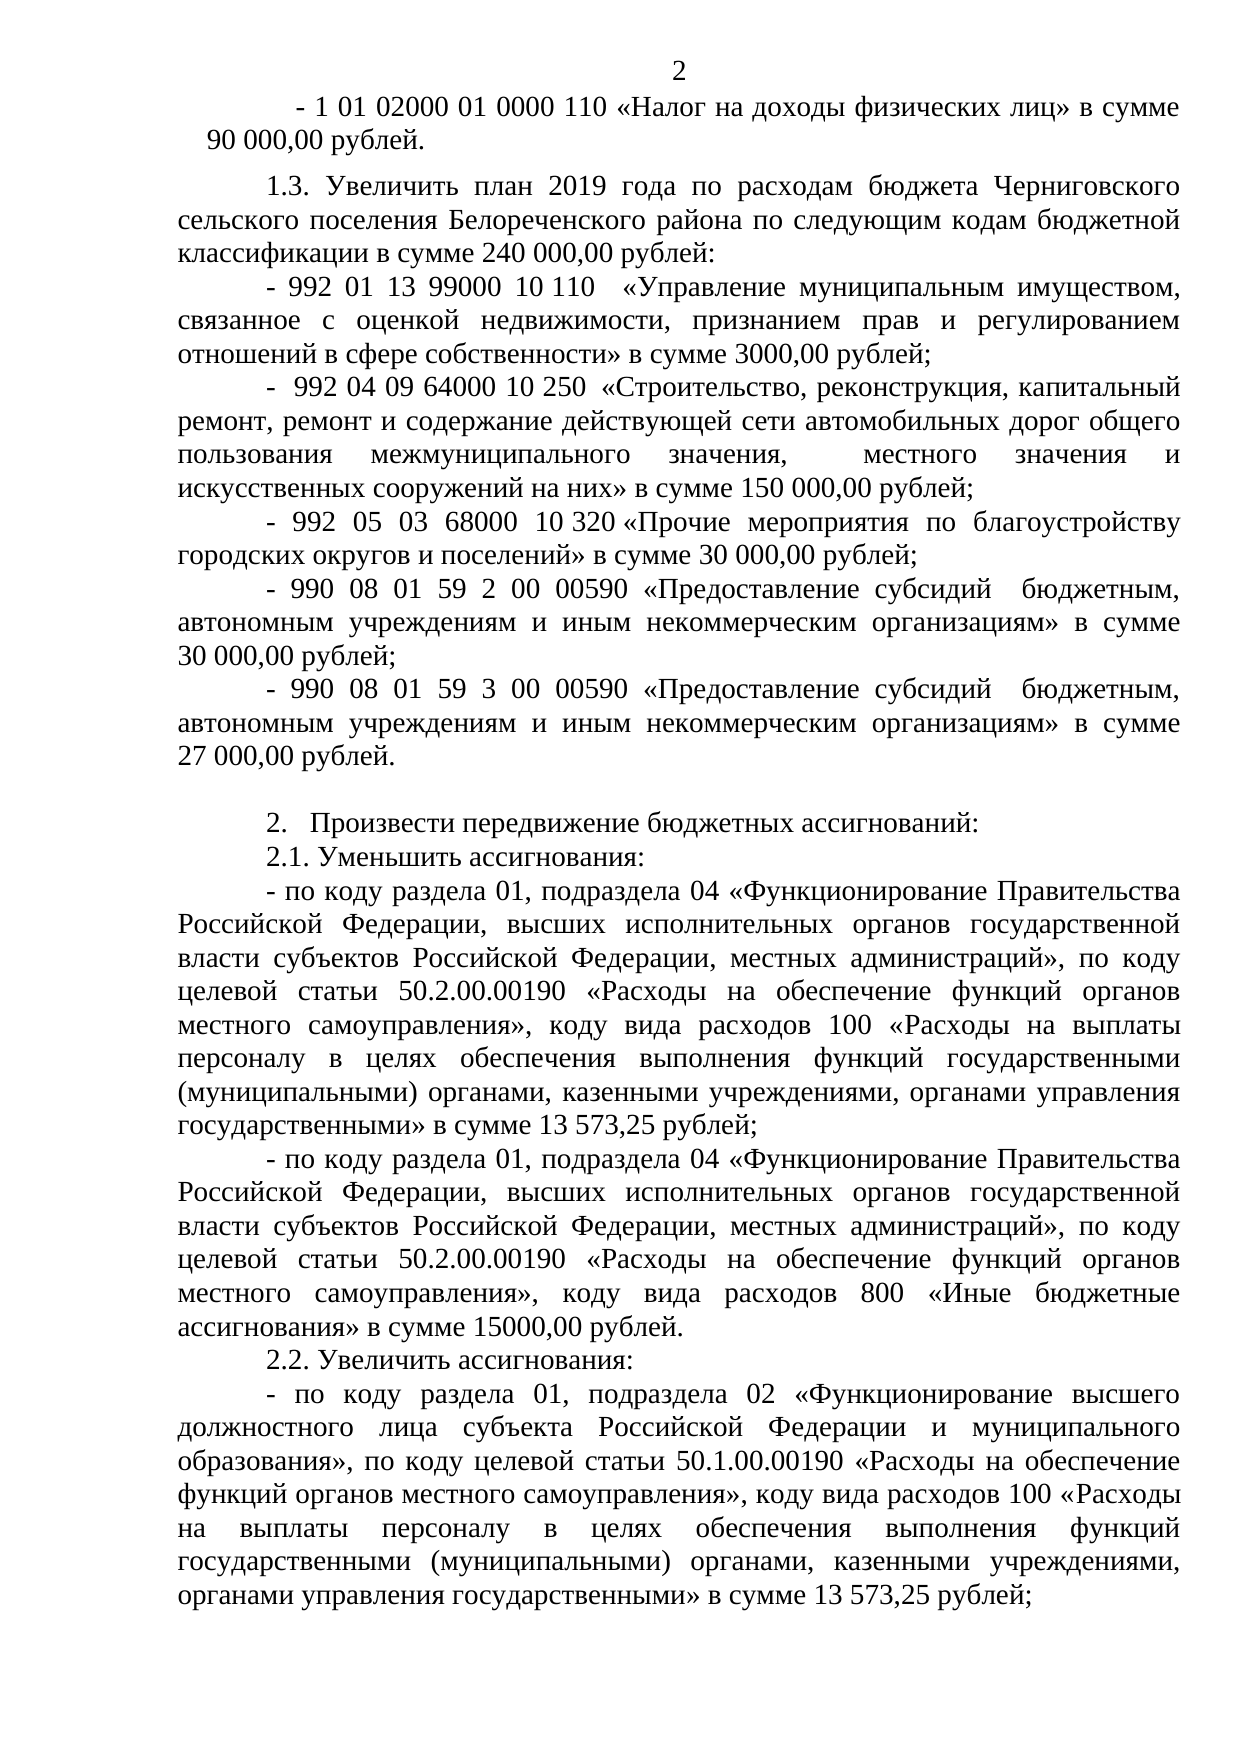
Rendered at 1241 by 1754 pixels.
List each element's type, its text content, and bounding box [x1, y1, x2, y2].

text - по коду раздела 01, подраздела 04 «Функционирование Правительства Российской Федерации, высших исполнительных органов государственной власти субъектов Российской Федерации, местных администраций», по коду целевой статьи 50.2.00.00190 «Расходы на обеспечение функций органов местного самоуправления», коду вида расходов 100 «Расходы на выплаты персоналу в целях обеспечения выполнения функций государственными (муниципальными) органами, казенными учреждениями, органами управления государственными» в сумме 13 573,25 рублей; [177, 873, 1181, 1141]
text - 992 01 13 99000 10 110 «Управление муниципальным имуществом, связанное с оценкой недвижимости, признанием прав и регулированием отношений в сфере собственности» в сумме 3000,00 рублей; [177, 269, 1181, 369]
text - по коду раздела 01, подраздела 02 «Функционирование высшего должностного лица субъекта Российской Федерации и муниципального образования», по коду целевой статьи 50.1.00.00190 «Расходы на обеспечение функций органов местного самоуправления», коду вида расходов 100 «Расходы на выплаты персоналу в целях обеспечения выполнения функций государственными (муниципальными) органами, казенными учреждениями, органами управления государственными» в сумме 13 573,25 рублей; [177, 1376, 1181, 1611]
text - по коду раздела 01, подраздела 04 «Функционирование Правительства Российской Федерации, высших исполнительных органов государственной власти субъектов Российской Федерации, местных администраций», по коду целевой статьи 50.2.00.00190 «Расходы на обеспечение функций органов местного самоуправления», коду вида расходов 800 «Иные бюджетные ассигнования» в сумме 15000,00 рублей. [177, 1141, 1181, 1342]
text 1.3. Увеличить план 2019 года по расходам бюджета Черниговского сельского поселения Белореченского района по следующим кодам бюджетной классификации в сумме 240 000,00 рублей: [177, 168, 1181, 269]
text - 1 01 02000 01 0000 110 «Налог на доходы физических лиц» в сумме 90 000,00 рублей. [207, 89, 1181, 156]
text 2.2. Увеличить ассигнования: [177, 1342, 1181, 1376]
text 2. Произвести передвижение бюджетных ассигнований: [177, 806, 1181, 839]
text 2.1. Уменьшить ассигнования: [177, 839, 1181, 873]
text - 990 08 01 59 2 00 00590 «Предоставление субсидий бюджетным, автономным учреждениям и иным некоммерческим организациям» в сумме 30 000,00 рублей; [177, 571, 1181, 671]
text - 992 04 09 64000 10 250 «Строительство, реконструкция, капитальный ремонт, ремонт и содержание действующей сети автомобильных дорог общего пользования межмуниципального значения, местного значения и искусственных сооружений на них» в сумме 150 000,00 рублей; [177, 369, 1181, 504]
text - 990 08 01 59 3 00 00590 «Предоставление субсидий бюджетным, автономным учреждениям и иным некоммерческим организациям» в сумме 27 000,00 рублей. [177, 671, 1181, 772]
text - 992 05 03 68000 10 320 «Прочие мероприятия по благоустройству городских округов и поселений» в сумме 30 000,00 рублей; [177, 504, 1181, 571]
